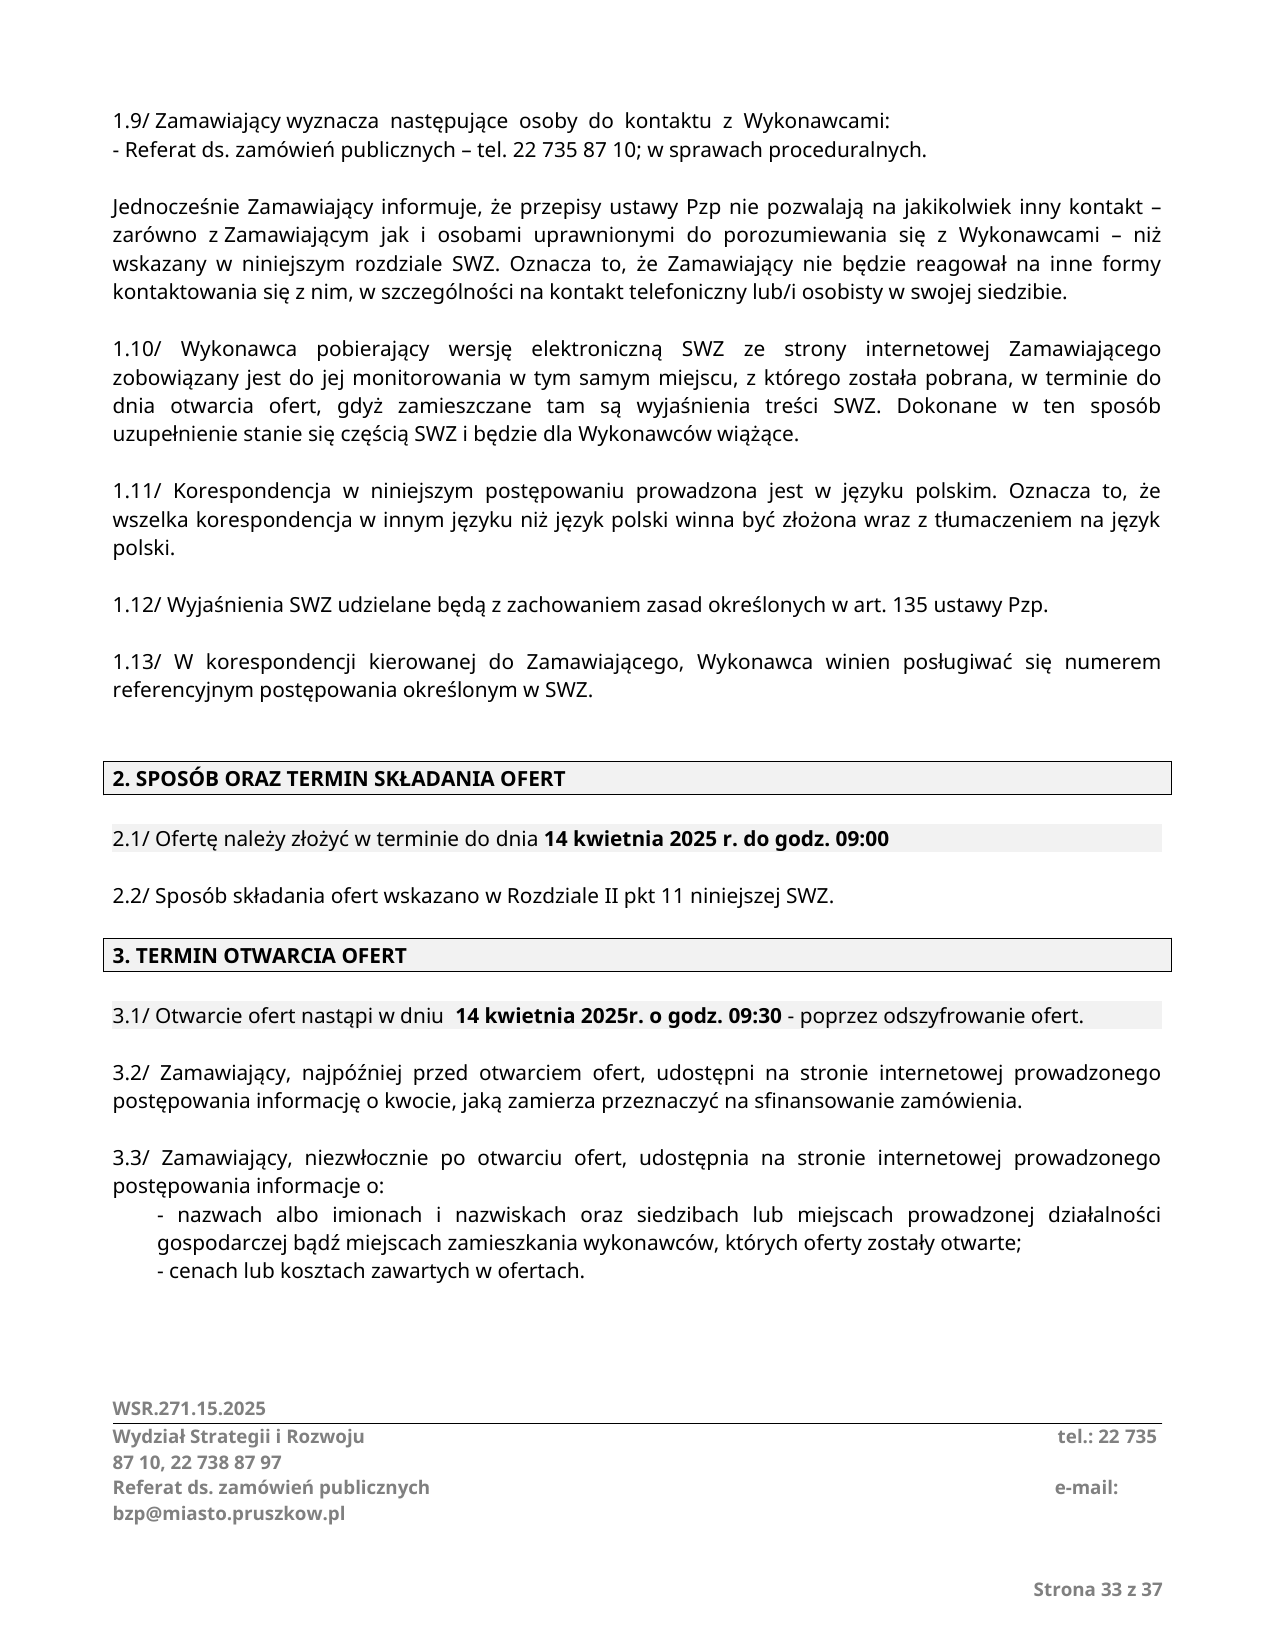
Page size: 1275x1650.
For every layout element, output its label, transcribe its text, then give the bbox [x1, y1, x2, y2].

text 1.11/ Korespondencja w niniejszym postępowaniu prowadzona jest w języku polskim. Oznacza to, że wszelka korespondencja w innym języku niż język polski winna być złożona wraz z tłumaczeniem na język polski. [112, 476, 1162, 562]
text 2.1/ Ofertę należy złożyć w terminie do dnia 14 kwietnia 2025 r. do godz. 09:00 [112, 824, 1162, 852]
text 1.12/ Wyjaśnienia SWZ udzielane będą z zachowaniem zasad określonych w art. 135 ustawy Pzp. [112, 590, 1162, 618]
text - Referat ds. zamówień publicznych – tel. 22 735 87 10; w sprawach proceduralnych. [112, 135, 1162, 163]
text 3.2/ Zamawiający, najpóźniej przed otwarciem ofert, udostępni na stronie internetowej prowadzonego postępowania informację o kwocie, jaką zamierza przeznaczyć na sfinansowanie zamówienia. [112, 1058, 1162, 1114]
text Jednocześnie Zamawiający informuje, że przepisy ustawy Pzp nie pozwalają na jakikolwiek inny kontakt – zarówno z Zamawiającym jak i osobami uprawnionymi do porozumiewania się z Wykonawcami – niż wskazany w niniejszym rozdziale SWZ. Oznacza to, że Zamawiający nie będzie reagował na inne formy kontaktowania się z nim, w szczególności na kontakt telefoniczny lub/i osobisty w swojej siedzibie. [112, 192, 1162, 306]
text 1.13/ W korespondencji kierowanej do Zamawiającego, Wykonawca winien posługiwać się numerem referencyjnym postępowania określonym w SWZ. [112, 647, 1162, 704]
text 2.2/ Sposób składania ofert wskazano w Rozdziale II pkt 11 niniejszej SWZ. [112, 881, 1162, 909]
text 2. SPOSÓB ORAZ TERMIN SKŁADANIA OFERT [104, 762, 1171, 794]
text 3.3/ Zamawiający, niezwłocznie po otwarciu ofert, udostępnia na stronie internetowej prowadzonego postępowania informacje o: [112, 1143, 1162, 1200]
text - nazwach albo imionach i nazwiskach oraz siedzibach lub miejscach prowadzonej działalności gospodarczej bądź miejscach zamieszkania wykonawców, których oferty zostały otwarte; [157, 1200, 1162, 1257]
text - cenach lub kosztach zawartych w ofertach. [157, 1257, 1162, 1285]
text 3. TERMIN OTWARCIA OFERT [104, 939, 1171, 971]
text 3.1/ Otwarcie ofert nastąpi w dniu 14 kwietnia 2025r. o godz. 09:30 - poprzez odszyfrowanie ofert. [112, 1001, 1162, 1029]
text 1.9/ Zamawiający wyznacza następujące osoby do kontaktu z Wykonawcami: [112, 107, 1162, 135]
text 1.10/ Wykonawca pobierający wersję elektroniczną SWZ ze strony internetowej Zamawiającego zobowiązany jest do jej monitorowania w tym samym miejscu, z którego została pobrana, w terminie do dnia otwarcia ofert, gdyż zamieszczane tam są wyjaśnienia treści SWZ. Dokonane w ten sposób uzupełnienie stanie się częścią SWZ i będzie dla Wykonawców wiążące. [112, 334, 1162, 448]
